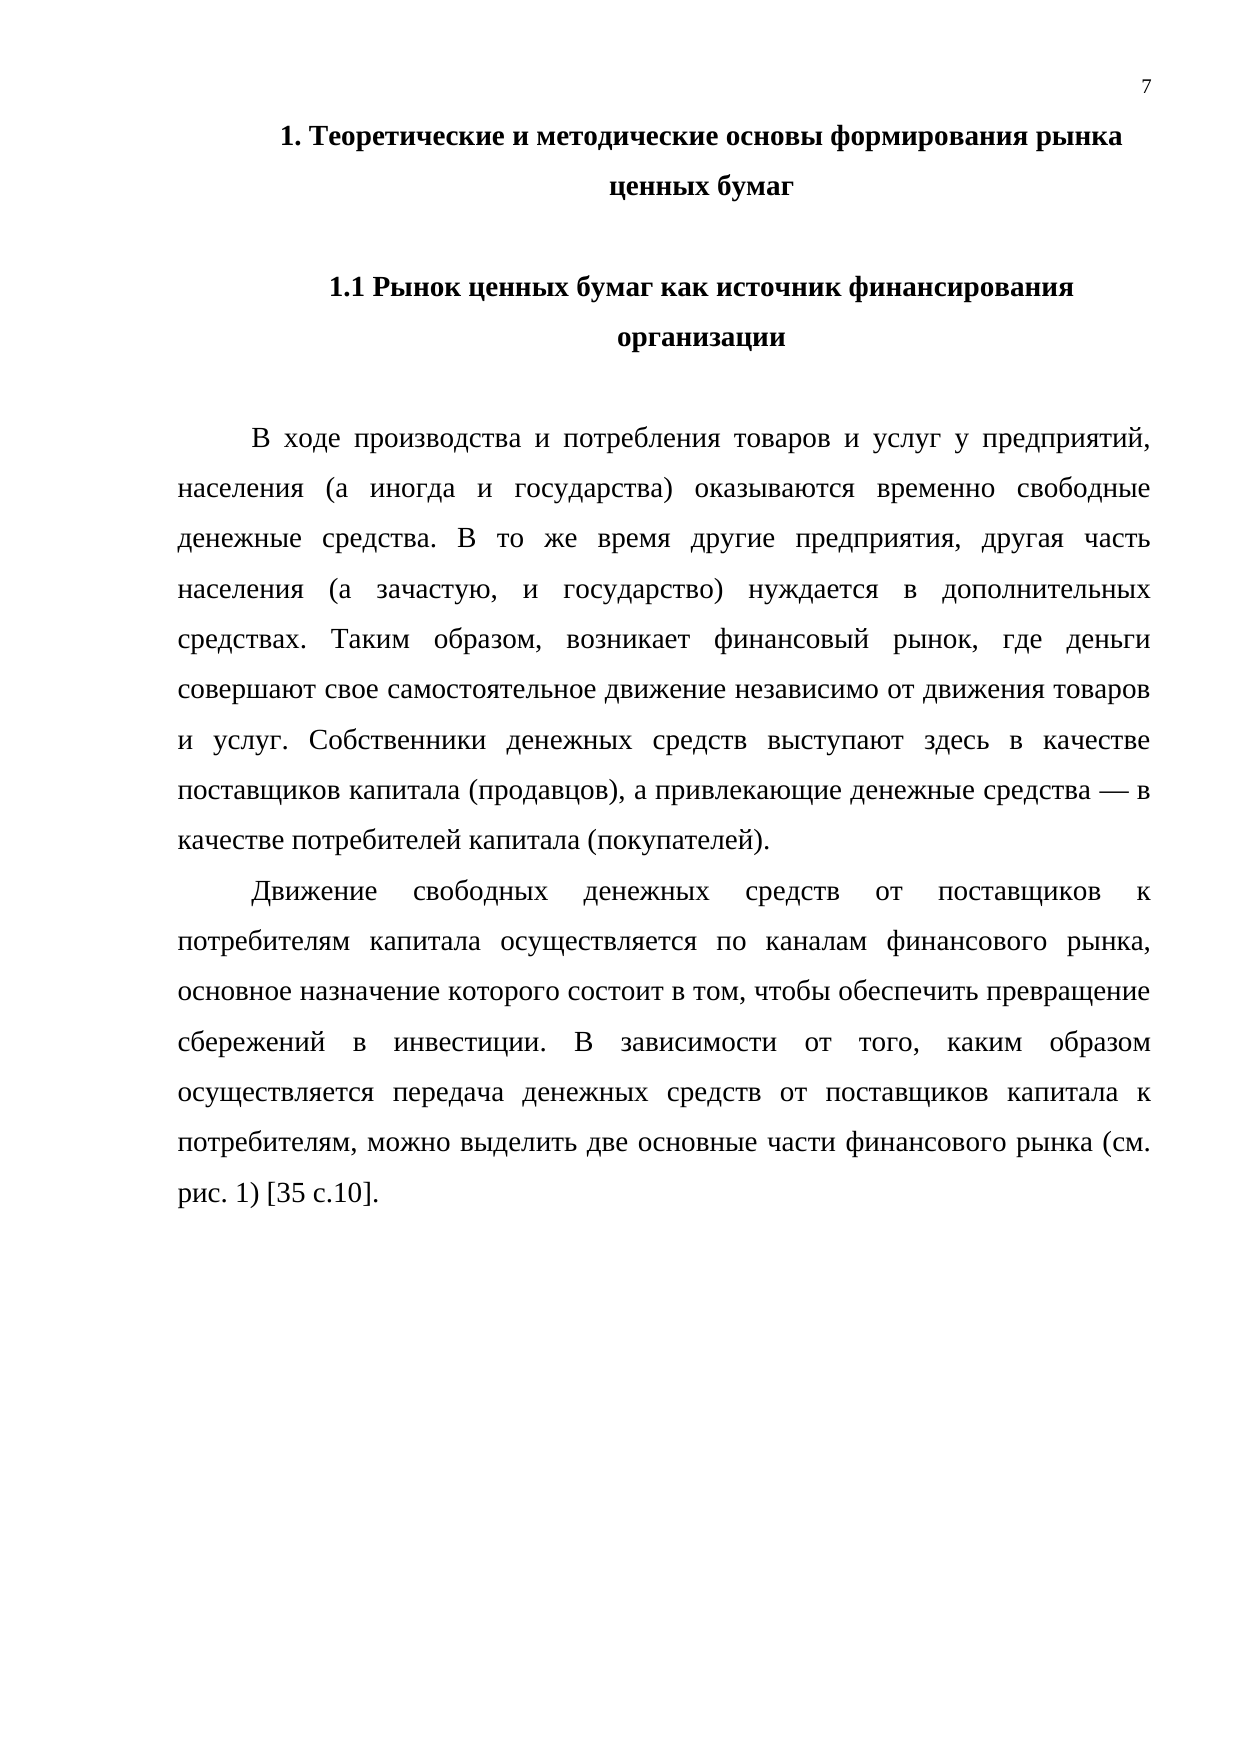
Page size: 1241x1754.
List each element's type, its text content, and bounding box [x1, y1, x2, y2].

text 1. Теоретические и методические основы формирования рынка ценных бумаг [251, 118, 1152, 202]
subtitle 1.1 Рынок ценных бумаг как источник финансирования организации [251, 269, 1152, 353]
text В ходе производства и потребления товаров и услуг у предприятий, населения (а иногда и государства) оказываются временно свободные денежные средства. В то же время другие предприятия, другая часть населения (а зачастую, и государство) нуждается в дополнительных средствах. Таким образом, возникает финансовый рынок, где деньги совершают свое самостоятельное движение независимо от движения товаров и услуг. Собственники денежных средств выступают здесь в качестве поставщиков капитала (продавцов), а привлекающие денежные средства — в качестве потребителей капитала (покупателей). [177, 420, 1152, 856]
text Движение свободных денежных средств от поставщиков к потребителям капитала осуществляется по каналам финансового рынка, основное назначение которого состоит в том, чтобы обеспечить превращение сбережений в инвестиции. В зависимости от того, каким образом осуществляется передача денежных средств от поставщиков капитала к потребителям, можно выделить две основные части финансового рынка (см. рис. 1) [35 с.10]. [177, 873, 1152, 1208]
